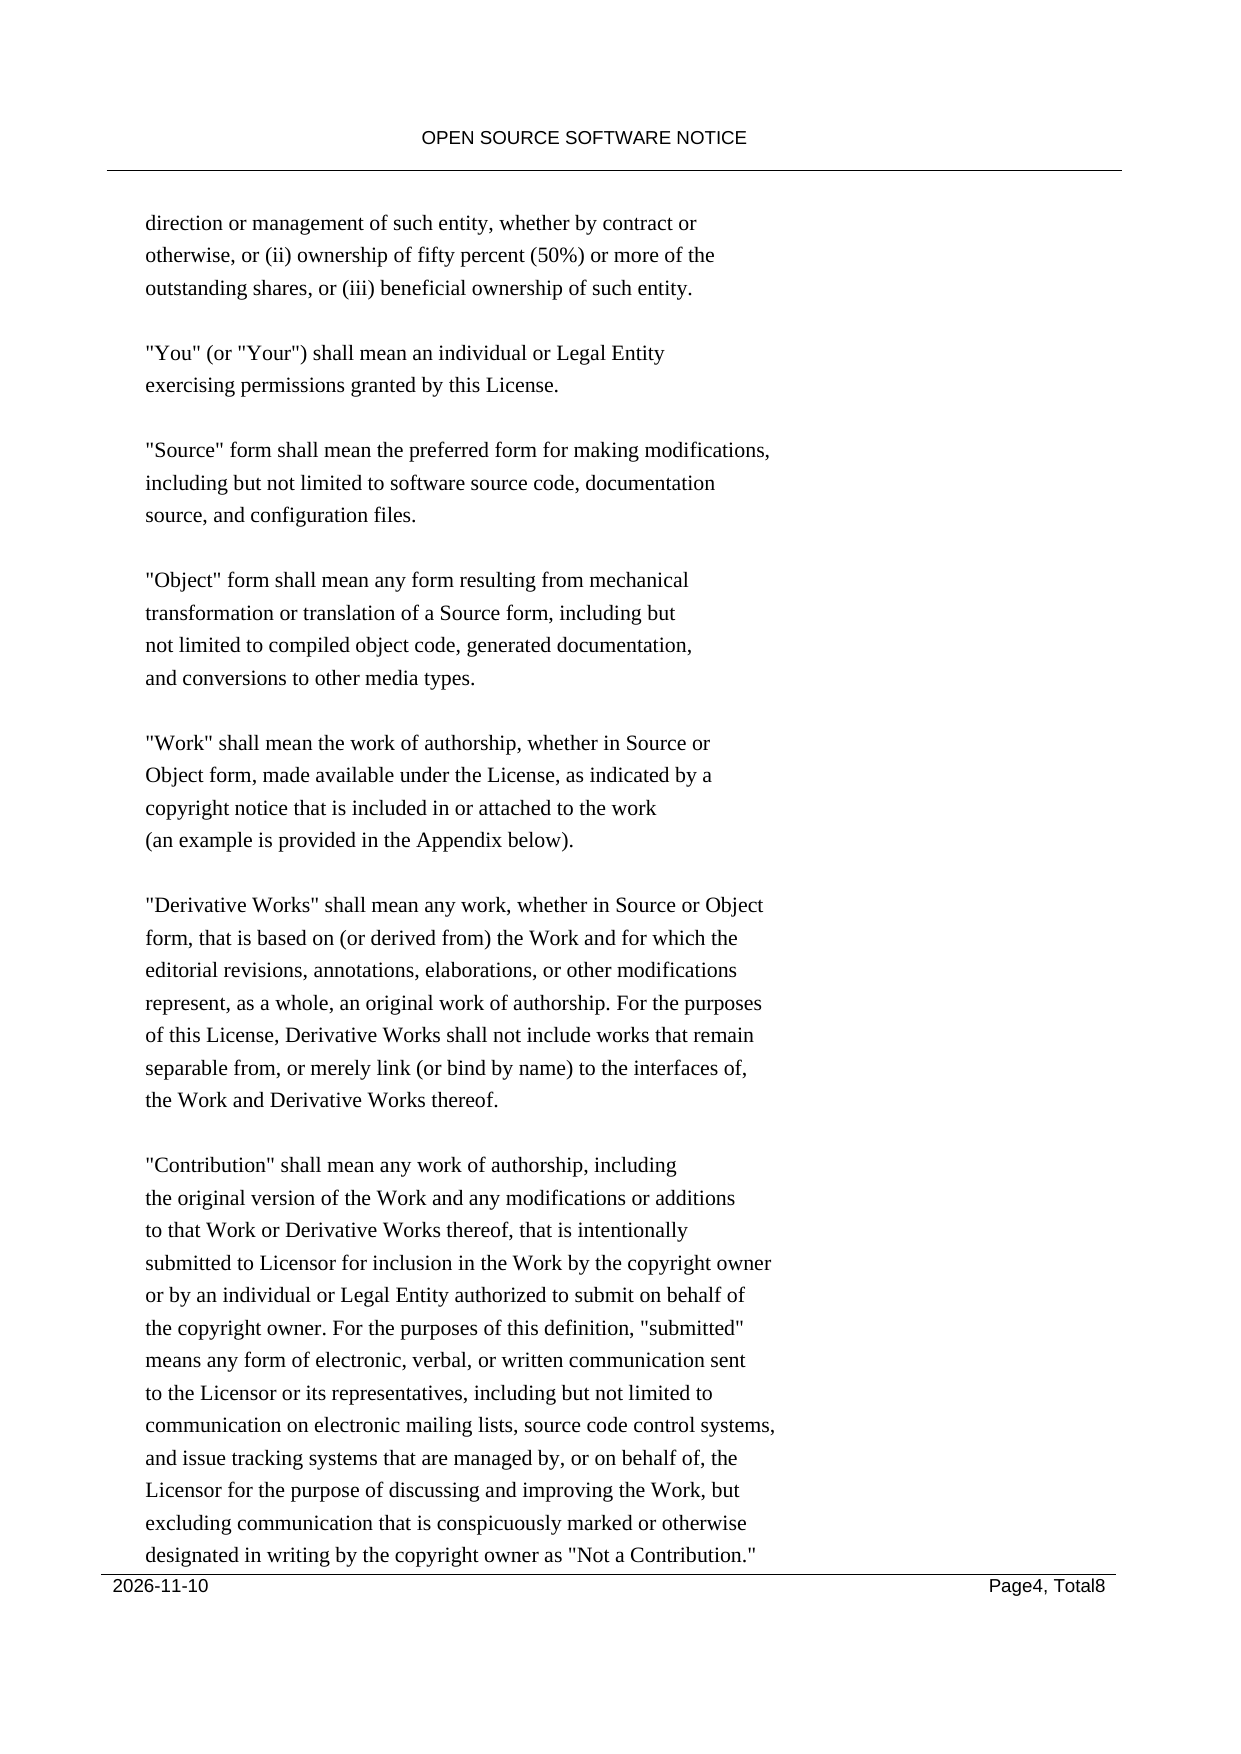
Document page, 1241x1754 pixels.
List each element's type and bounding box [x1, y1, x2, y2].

text [112, 206, 1128, 1571]
